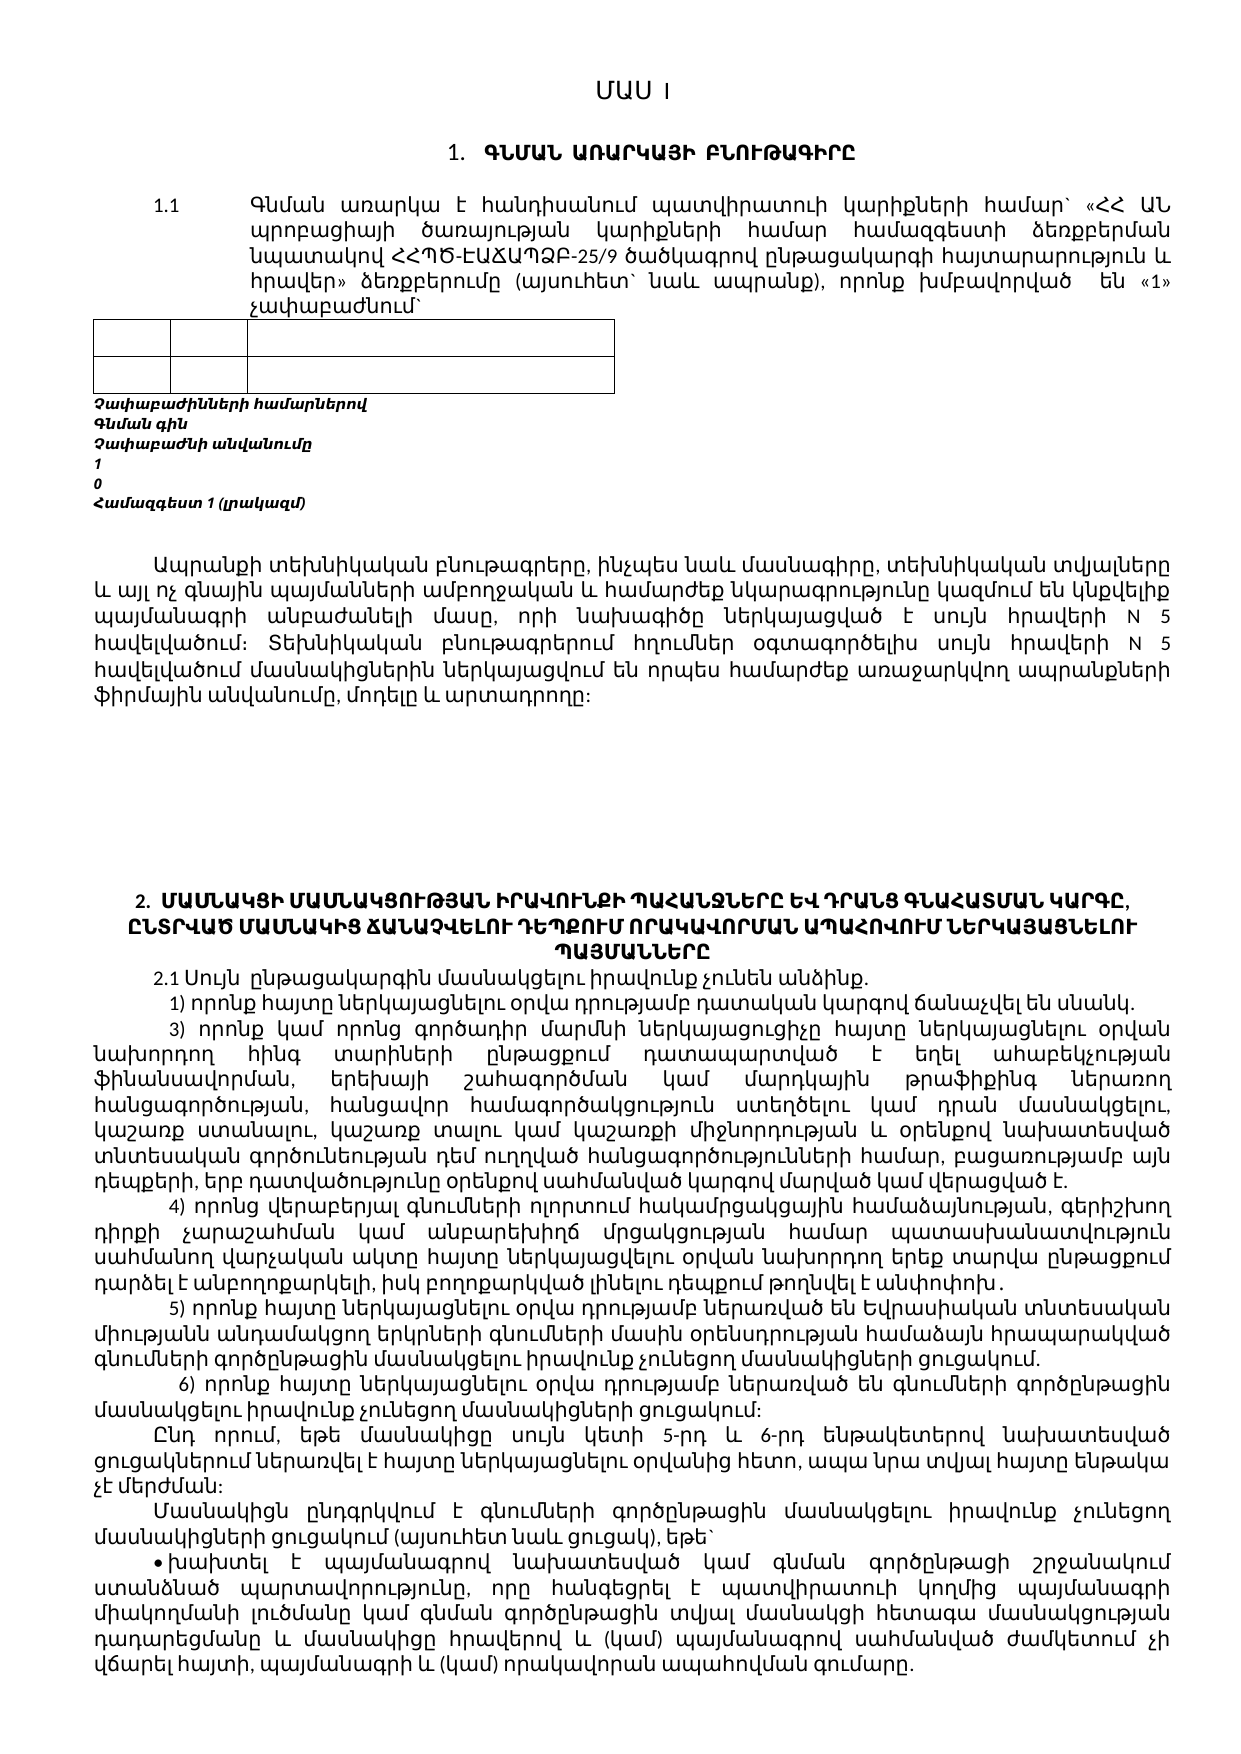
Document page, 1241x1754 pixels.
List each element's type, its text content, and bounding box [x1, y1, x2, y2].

text ՄԱՍ I [94, 75, 1171, 106]
text 3) որոնք կամ որոնց գործադիր մարմնի ներկայացուցիչը հայտը ներկայացնելու օրվան նախորդող հինգ տարիների ընթացքում դատապարտված է եղել ահաբեկչության ֆինանսավորման, երեխայի շահագործման կամ մարդկային թրաֆիքինգ ներառող հանցագործության, հանցավոր համագործակցություն ստեղծելու կամ դրան մասնակցելու, կաշառք ստանալու, կաշառք տալու կամ կաշառքի միջնորդության և օրենքով նախատեսված տնտեսական գործունեության դեմ ուղղված հանցագործությունների համար, բացառությամբ այն դեպքերի, երբ դատվածությունը օրենքով սահմանված կարգով մարված կամ վերացված է. [94, 1016, 1171, 1194]
text 2. ՄԱՍՆԱԿՑԻ ՄԱՍՆԱԿՑՈՒԹՅԱՆ ԻՐԱՎՈՒՆՔԻ ՊԱՀԱՆՋՆԵՐԸ ԵՎ ԴՐԱՆՑ ԳՆԱՀԱՏՄԱՆ ԿԱՐԳԸ, ԸՆՏՐՎԱԾ ՄԱՍՆԱԿԻՑ ՃԱՆԱՉՎԵԼՈՒ ԴԵՊՔՈՒՄ ՈՐԱԿԱՎՈՐՄԱՆ ԱՊԱՀՈՎՈՒՄ ՆԵՐԿԱՅԱՑՆԵԼՈՒ ՊԱՅՄԱՆՆԵՐԸ [94, 889, 1171, 965]
subtitle Գնման առարկա է հանդիսանում պատվիրատուի կարիքների համար` «ՀՀ ԱՆ պրոբացիայի ծառայության կարիքների համար համազգեստի ձեռքբերման նպատակով ՀՀՊԾ-ԷԱՃԱՊՁԲ-25/9 ծածկագրով ընթացակարգի հայտարարություն և հրավեր» ձեռքբերումը (այսուհետ` նաև ապրանք), որոնք խմբավորված են «1» չափաբաժնում` [153, 192, 1171, 319]
text 6) որոնք հայտը ներկայացնելու օրվա դրությամբ ներառված են գնումների գործընթացին մասնակցելու իրավունք չունեցող մասնակիցների ցուցակում: [94, 1372, 1171, 1422]
text Ապրանքի տեխնիկական բնութագրերը, ինչպես նաև մասնագիրը, տեխնիկական տվյալները և այլ ոչ գնային պայմանների ամբողջական և համարժեք նկարագրությունը կազմում են կնքվելիք պայմանագրի անբաժանելի մասը, որի նախագիծը ներկայացված է սույն հրավերի N 5 հավելվածում։ Տեխնիկական բնութագրերում հղումներ օգտագործելիս սույն հրավերի N 5 հավելվածում մասնակիցներին ներկայացվում են որպես համարժեք առաջարկվող ապրանքների ֆիրմային անվանումը, մոդելը և արտադրողը: [94, 552, 1171, 708]
text 4) որոնց վերաբերյալ գնումների ոլորտում հակամրցակցային համաձայնության, գերիշխող դիրքի չարաշահման կամ անբարեխիղճ մրցակցության համար պատասխանատվություն սահմանող վարչական ակտը հայտը ներկայացվելու օրվան նախորդող երեք տարվա ընթացքում դարձել է անբողոքարկելի, իսկ բողոքարկված լինելու դեպքում թողնվել է անփոփոխ․ [94, 1194, 1171, 1295]
text • խախտել է պայմանագրով նախատեսված կամ գնման գործընթացի շրջանակում ստանձնած պարտավորությունը, որը հանգեցրել է պատվիրատուի կողմից պայմանագրի միակողմանի լուծմանը կամ գնման գործընթացին տվյալ մասնակցի հետագա մասնակցության դադարեցմանը և մասնակիցը հրավերով և (կամ) պայմանագրով սահմանված ժամկետում չի վճարել հայտի, պայմանագրի և (կամ) որակավորան ապահովման գումարը. [94, 1549, 1171, 1677]
text 2.1 Սույն ընթացակարգին մասնակցելու իրավունք չունեն անձինք. [94, 965, 1171, 990]
text Ընդ որում, եթե մասնակիցը սույն կետի 5-րդ և 6-րդ ենթակետերով նախատեսված ցուցակներում ներառվել է հայտը ներկայացնելու օրվանից հետո, ապա նրա տվյալ հայտը ենթակա չէ մերժման: [94, 1422, 1171, 1499]
text 5) որոնք հայտը ներկայացնելու օրվա դրությամբ ներառված են Եվրասիական տնտեսական միությանն անդամակցող երկրների գնումների մասին օրենսդրության համաձայն հրապարակված գնումների գործընթացին մասնակցելու իրավունք չունեցող մասնակիցների ցուցակում. [94, 1295, 1171, 1372]
text Մասնակիցն ընդգրկվում է գնումների գործընթացին մասնակցելու իրավունք չունեցող մասնակիցների ցուցակում (այսուհետ նաև ցուցակ), եթե` [94, 1499, 1171, 1549]
list ԳՆՄԱՆ ԱՌԱՐԿԱՅԻ ԲՆՈՒԹԱԳԻՐԸ [131, 136, 1171, 167]
text 1) որոնք հայտը ներկայացնելու օրվա դրությամբ դատական կարգով ճանաչվել են սնանկ. [94, 990, 1171, 1016]
